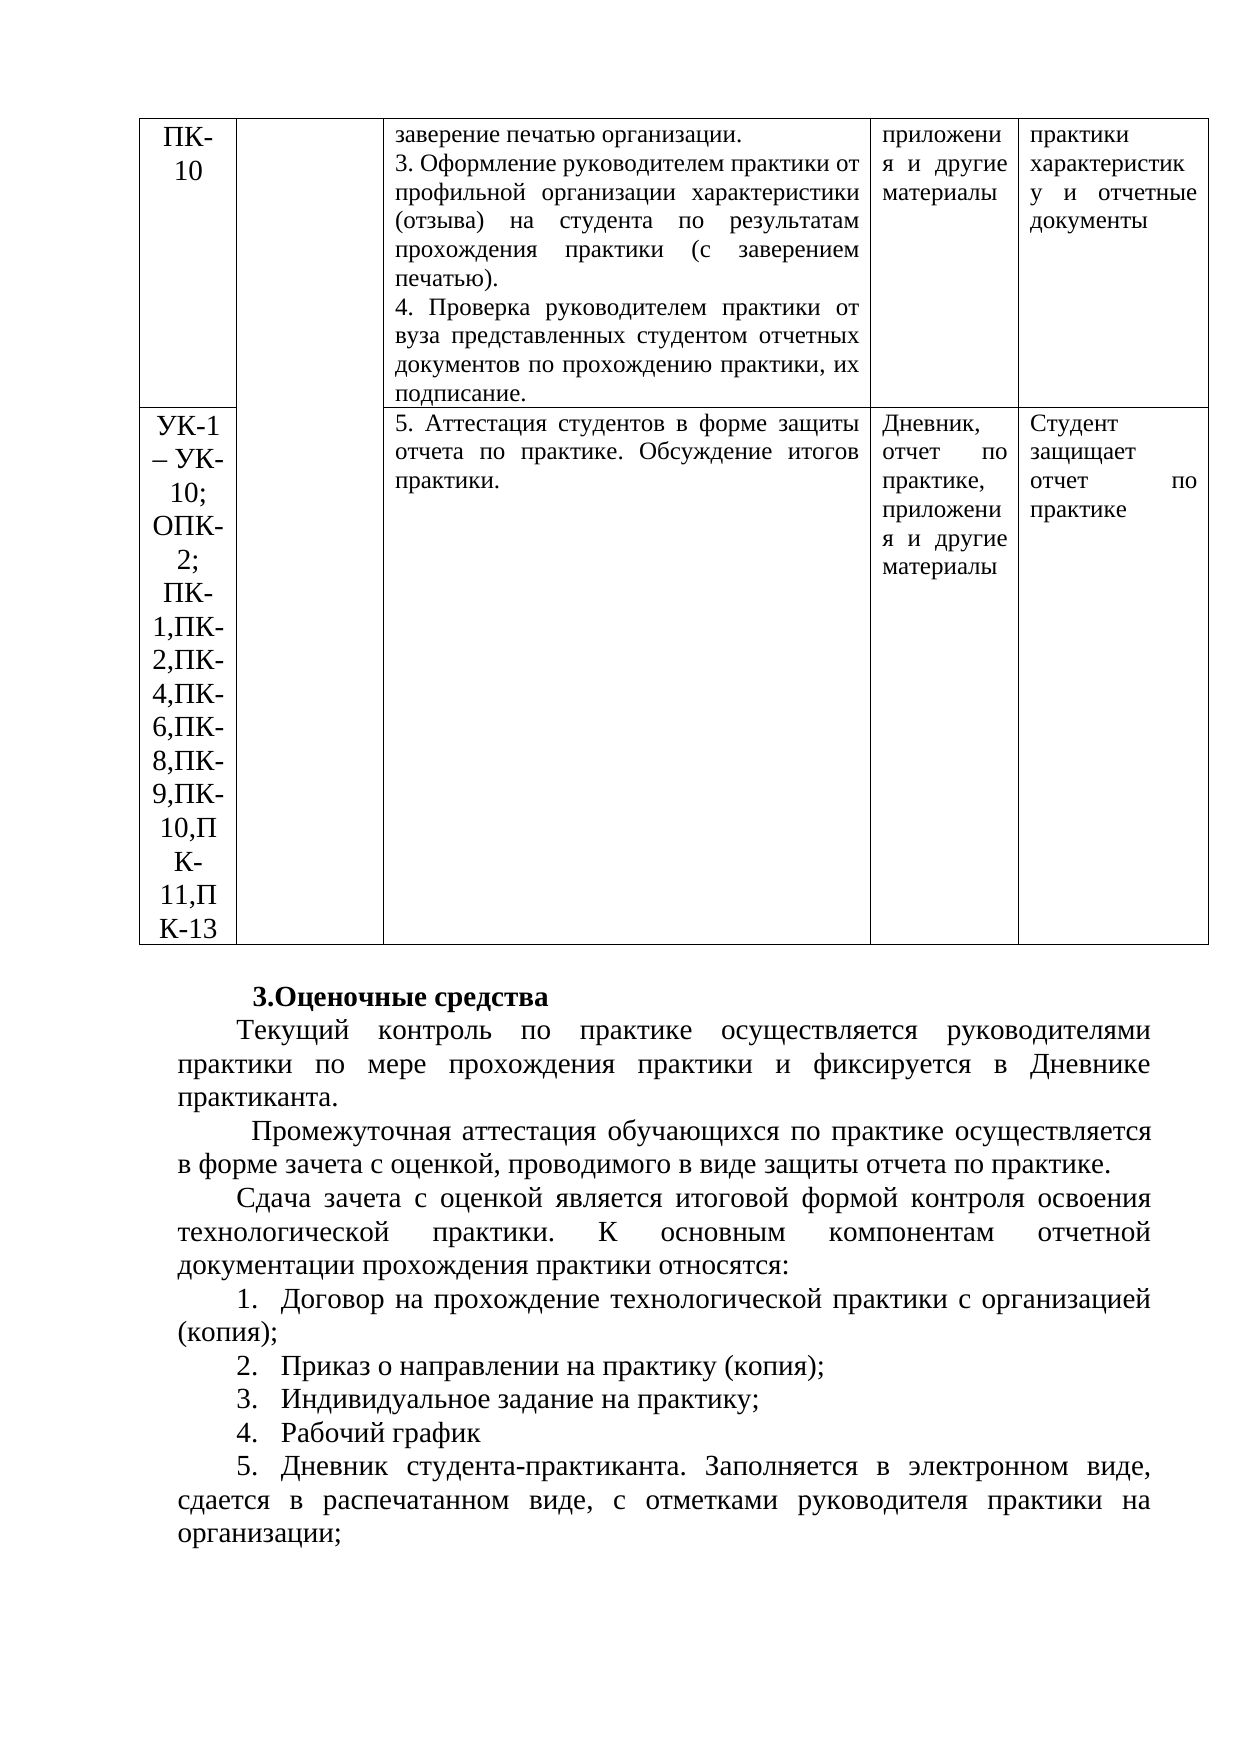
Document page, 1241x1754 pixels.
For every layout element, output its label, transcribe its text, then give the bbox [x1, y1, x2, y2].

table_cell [871, 119, 1018, 407]
table_cell Студент защищает отчет по практике [1019, 408, 1208, 944]
list Договор на прохождение технологической практики с организацией (копия); [177, 1281, 1152, 1348]
text Текущий контроль по практике осуществляется руководителями практики по мере прохождения практики и фиксируется в Дневнике практиканта. [177, 1012, 1152, 1113]
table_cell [384, 119, 870, 407]
list Приказ о направлении на практику (копия); [177, 1348, 1152, 1381]
list 3.Оценочные средства [252, 979, 1152, 1012]
list Рабочий график [177, 1415, 1152, 1448]
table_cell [1019, 119, 1208, 407]
text Сдача зачета с оценкой является итоговой формой контроля освоения технологической практики. К основным компонентам отчетной документации прохождения практики относятся: [177, 1180, 1152, 1281]
table_cell УК-1 – УК-10; ОПК-2; ПК-1,ПК-2,ПК-4,ПК-6,ПК-8,ПК-9,ПК-10,ПК-11,ПК-13 [140, 408, 236, 944]
list Дневник студента-практиканта. Заполняется в электронном виде, сдается в распечатанном виде, с отметками руководителя практики на организации; [177, 1448, 1152, 1549]
table_cell 5. Аттестация студентов в форме защиты отчета по практике. Обсуждение итогов практики. [384, 408, 870, 944]
table_cell ОПК-2, ПК-7, ПК-10 [140, 119, 236, 407]
text Промежуточная аттестация обучающихся по практике осуществляется в форме зачета с оценкой, проводимого в виде защиты отчета по практике. [177, 1113, 1152, 1180]
list Индивидуальное задание на практику; [177, 1381, 1152, 1415]
table_cell Дневник, отчет по практике, приложения и другие материалы [871, 408, 1018, 944]
